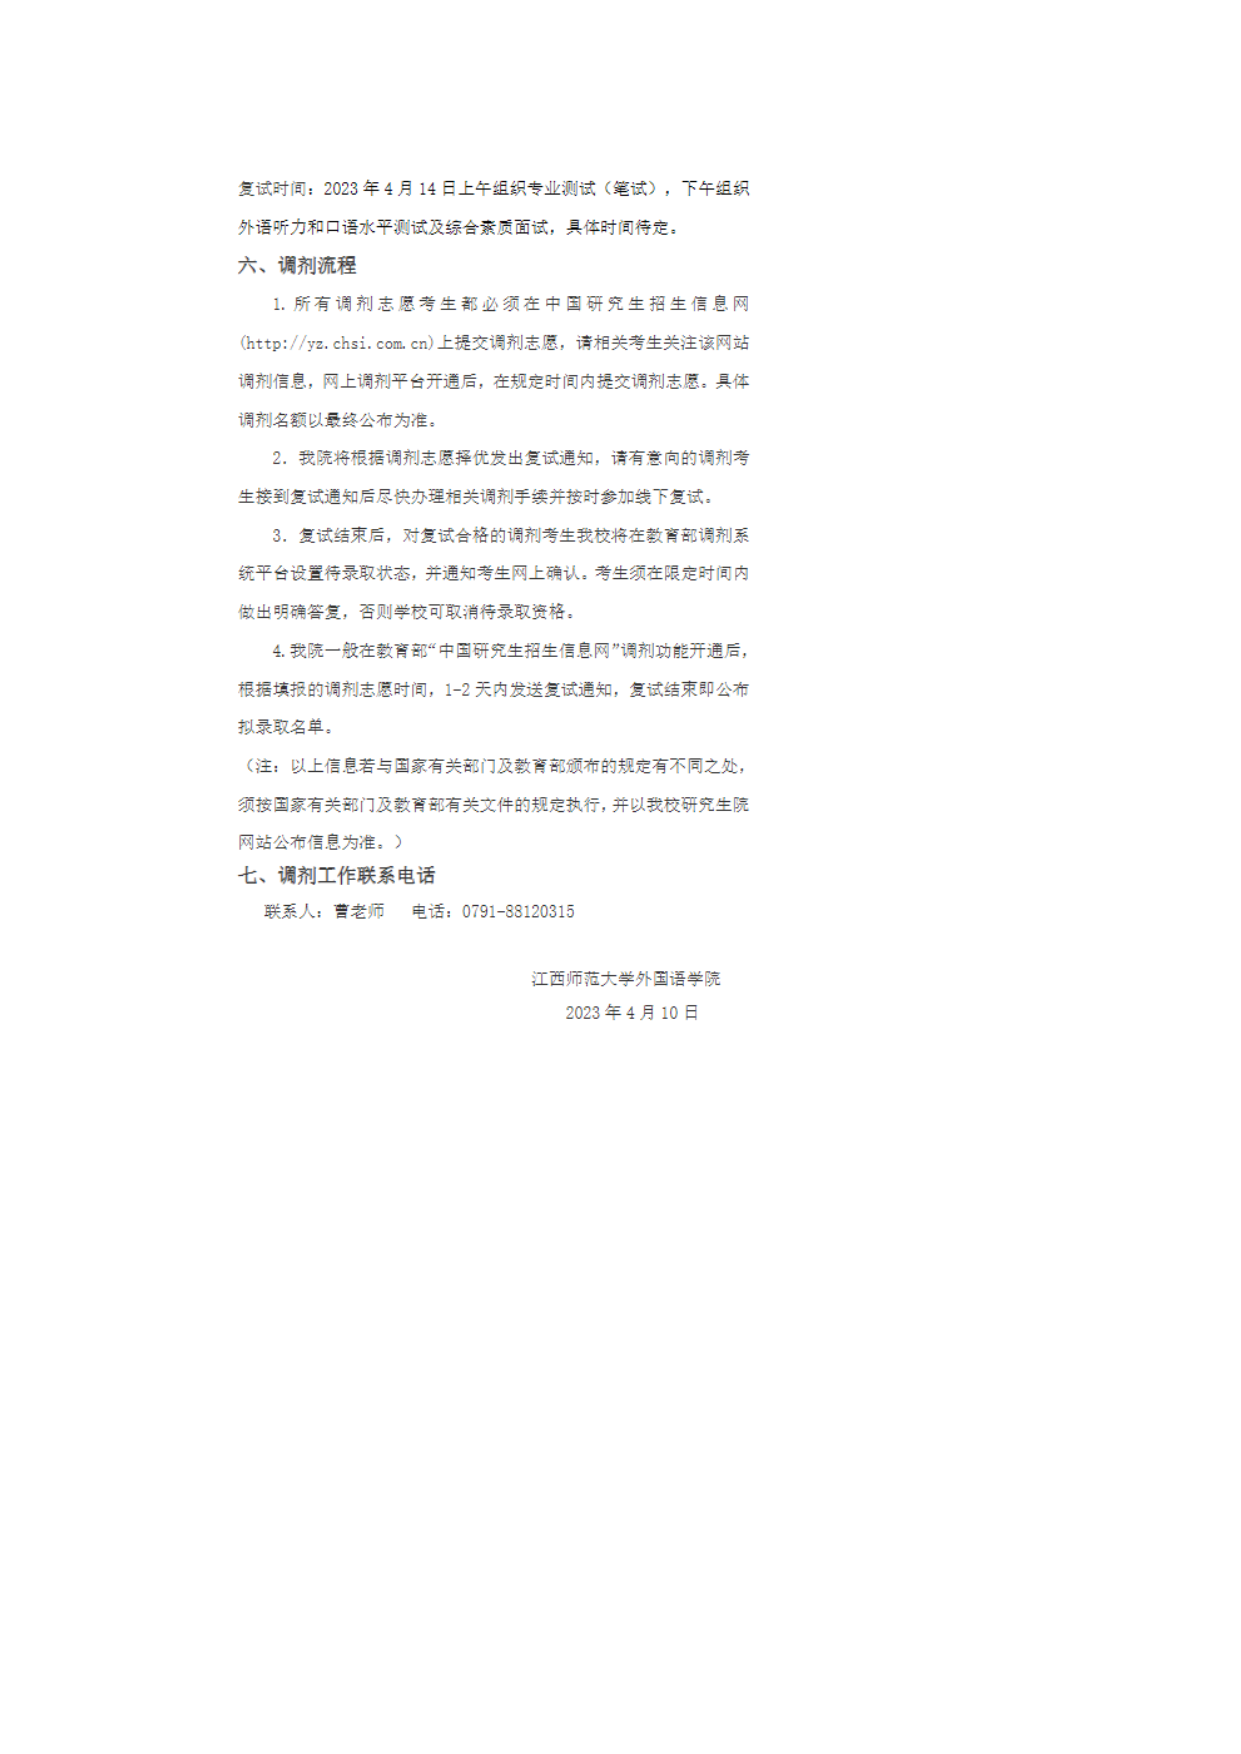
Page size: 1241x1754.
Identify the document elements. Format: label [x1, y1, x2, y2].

picture [187, 162, 803, 1034]
